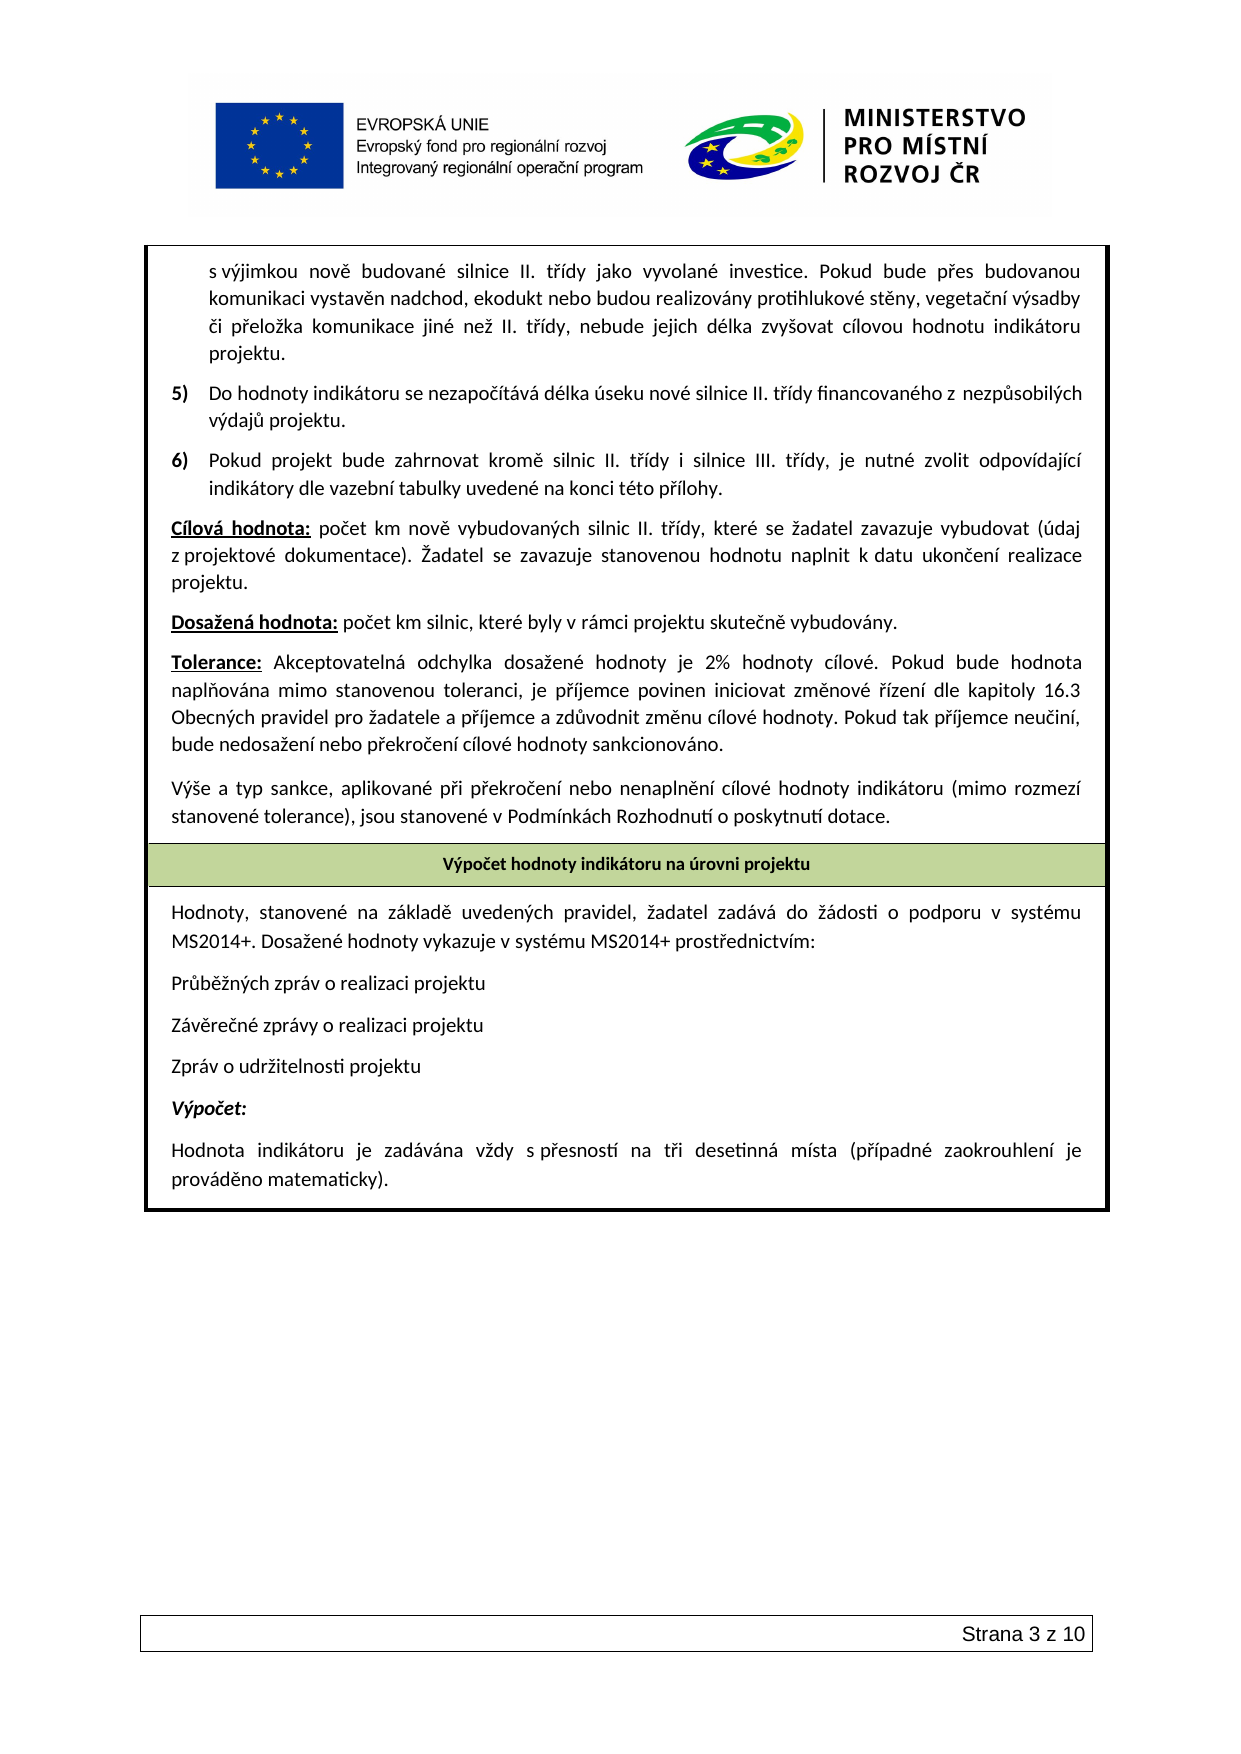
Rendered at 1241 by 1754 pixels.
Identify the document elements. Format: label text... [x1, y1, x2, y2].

table_cell Hodnoty, stanovené na základě uvedených pravidel, žadatel zadává do žádosti o podporu v systému MS2014+. Dosažené hodnoty vykazuje v systému MS2014+ prostřednictvím: Průběžných zpráv o realizaci projektu Závěrečné zprávy o realizaci projektu Zpráv o udržitelnosti projektu Výpočet: Hodnota indikátoru je zadávána vždy s přesností na tři desetinná místa (případné zaokrouhlení je prováděno matematicky). [148, 887, 1105, 1208]
picture [187, 73, 1053, 217]
table_cell Výpočet hodnoty indikátoru na úrovni projektu [148, 844, 1105, 886]
